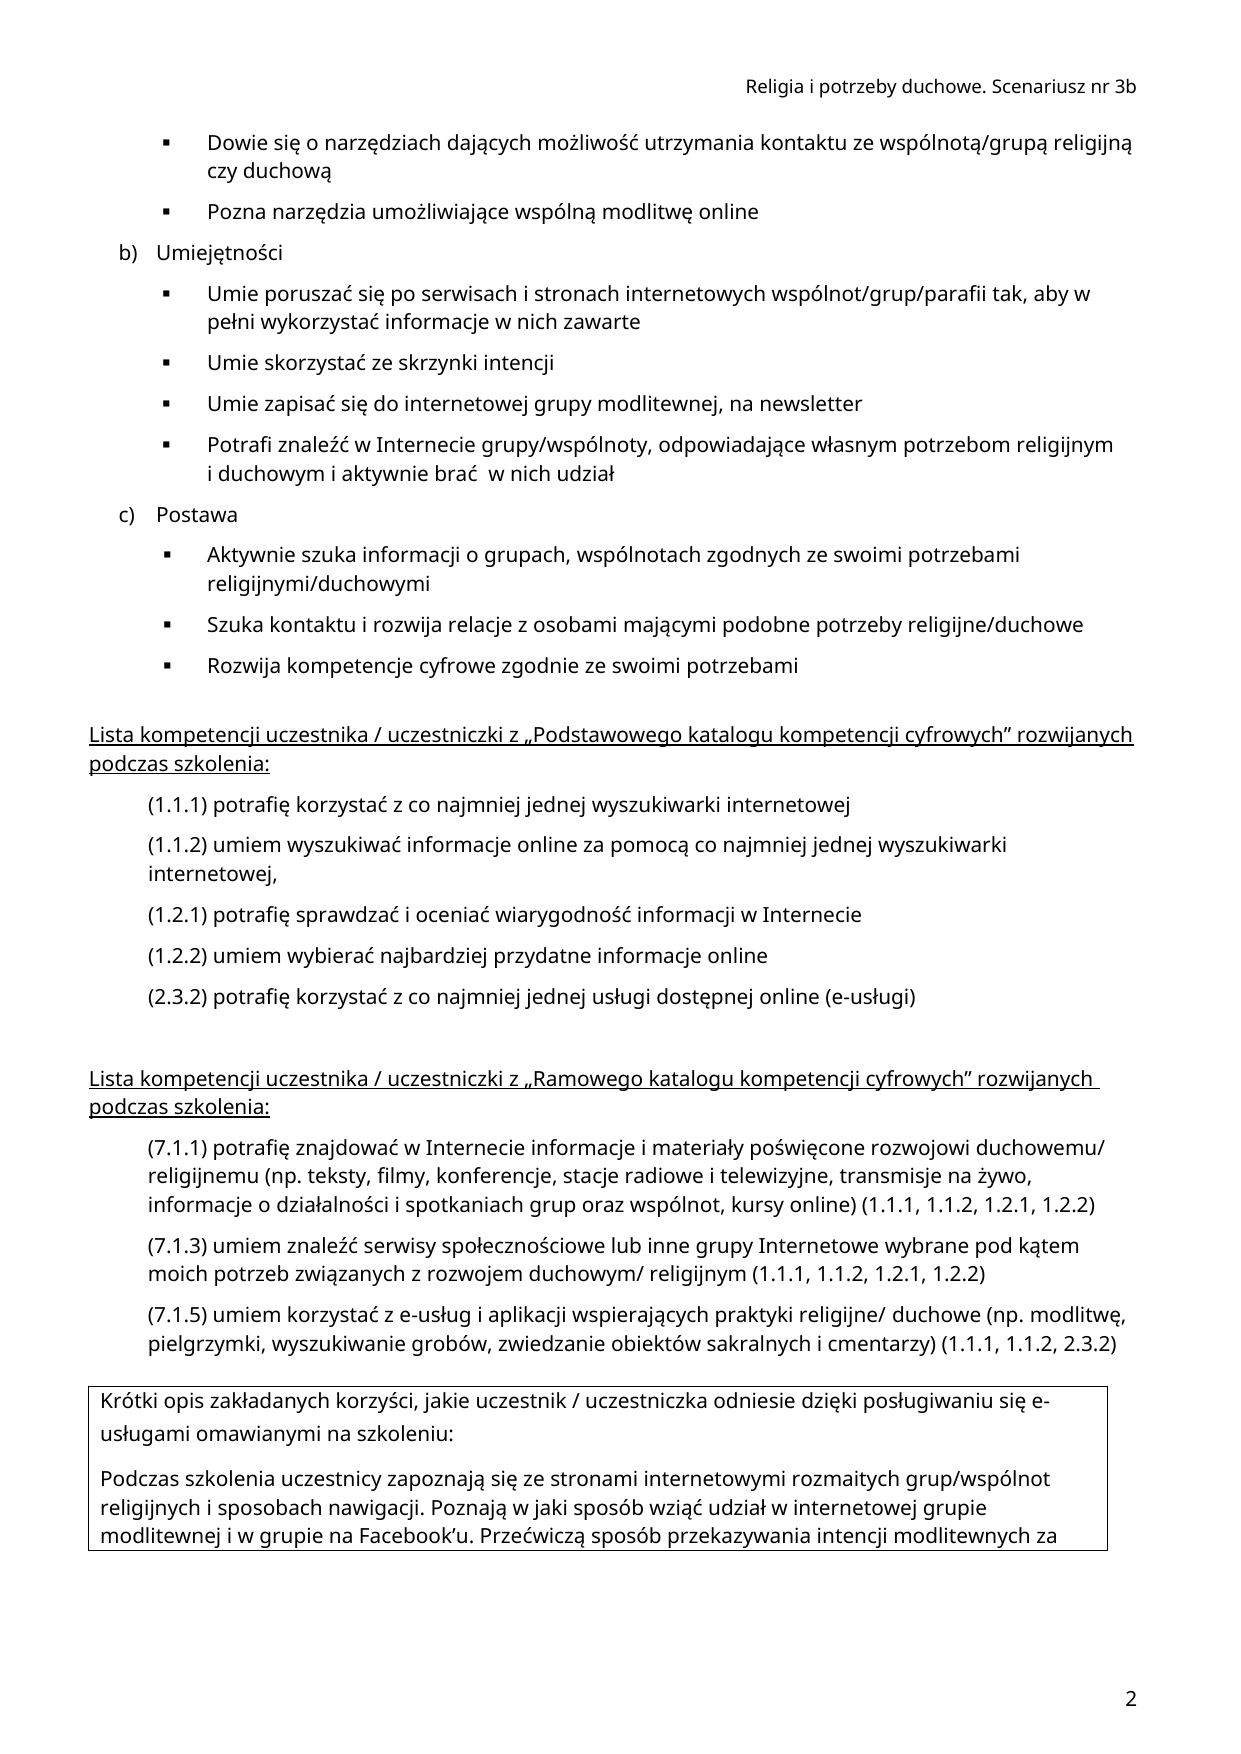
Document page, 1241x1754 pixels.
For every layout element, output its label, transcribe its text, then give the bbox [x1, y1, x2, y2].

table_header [89, 1387, 1107, 1550]
text (1.2.1) potrafię sprawdzać i oceniać wiarygodność informacji w Internecie [148, 900, 1137, 928]
text Lista kompetencji uczestnika / uczestniczki z „Podstawowego katalogu kompetencji cyfrowych” rozwijanych podczas szkolenia: [89, 720, 1137, 777]
list Umie zapisać się do internetowej grupy modlitewnej, na newsletter [161, 389, 1137, 418]
list Pozna narzędzia umożliwiające wspólną modlitwę online [161, 197, 1137, 226]
list Umie poruszać się po serwisach i stronach internetowych wspólnot/grup/parafii tak, aby w pełni wykorzystać informacje w nich zawarte [161, 279, 1137, 336]
text Lista kompetencji uczestnika / uczestniczki z „Ramowego katalogu kompetencji cyfrowych” rozwijanych podczas szkolenia: [89, 1064, 1137, 1121]
list Postawa [118, 500, 1137, 528]
text (7.1.1) potrafię znajdować w Internecie informacje i materiały poświęcone rozwojowi duchowemu/ religijnemu (np. teksty, filmy, konferencje, stacje radiowe i telewizyjne, transmisje na żywo, informacje o działalności i spotkaniach grup oraz wspólnot, kursy online) (1.1.1, 1.1.2, 1.2.1, 1.2.2) [148, 1133, 1137, 1218]
list Umie skorzystać ze skrzynki intencji [161, 348, 1137, 377]
text (1.1.1) potrafię korzystać z co najmniej jednej wyszukiwarki internetowej [148, 790, 1137, 818]
list Rozwija kompetencje cyfrowe zgodnie ze swoimi potrzebami [162, 651, 1137, 679]
list Dowie się o narzędziach dających możliwość utrzymania kontaktu ze wspólnotą/grupą religijną czy duchową [161, 128, 1137, 185]
text (2.3.2) potrafię korzystać z co najmniej jednej usługi dostępnej online (e-usługi) [148, 982, 1137, 1010]
text (1.2.2) umiem wybierać najbardziej przydatne informacje online [148, 941, 1137, 969]
list Aktywnie szuka informacji o grupach, wspólnotach zgodnych ze swoimi potrzebami religijnymi/duchowymi [162, 541, 1137, 597]
text (1.1.2) umiem wyszukiwać informacje online za pomocą co najmniej jednej wyszukiwarki internetowej, [148, 831, 1137, 887]
text (7.1.5) umiem korzystać z e-usług i aplikacji wspierających praktyki religijne/ duchowe (np. modlitwę, pielgrzymki, wyszukiwanie grobów, zwiedzanie obiektów sakralnych i cmentarzy) (1.1.1, 1.1.2, 2.3.2) [148, 1300, 1137, 1357]
text (7.1.3) umiem znaleźć serwisy społecznościowe lub inne grupy Internetowe wybrane pod kątem moich potrzeb związanych z rozwojem duchowym/ religijnym (1.1.1, 1.1.2, 1.2.1, 1.2.2) [148, 1231, 1137, 1288]
list Szuka kontaktu i rozwija relacje z osobami mającymi podobne potrzeby religijne/duchowe [162, 610, 1137, 638]
list Umiejętności [118, 238, 1137, 267]
list Potrafi znaleźć w Internecie grupy/wspólnoty, odpowiadające własnym potrzebom religijnym i duchowym i aktywnie brać w nich udział [161, 430, 1137, 487]
